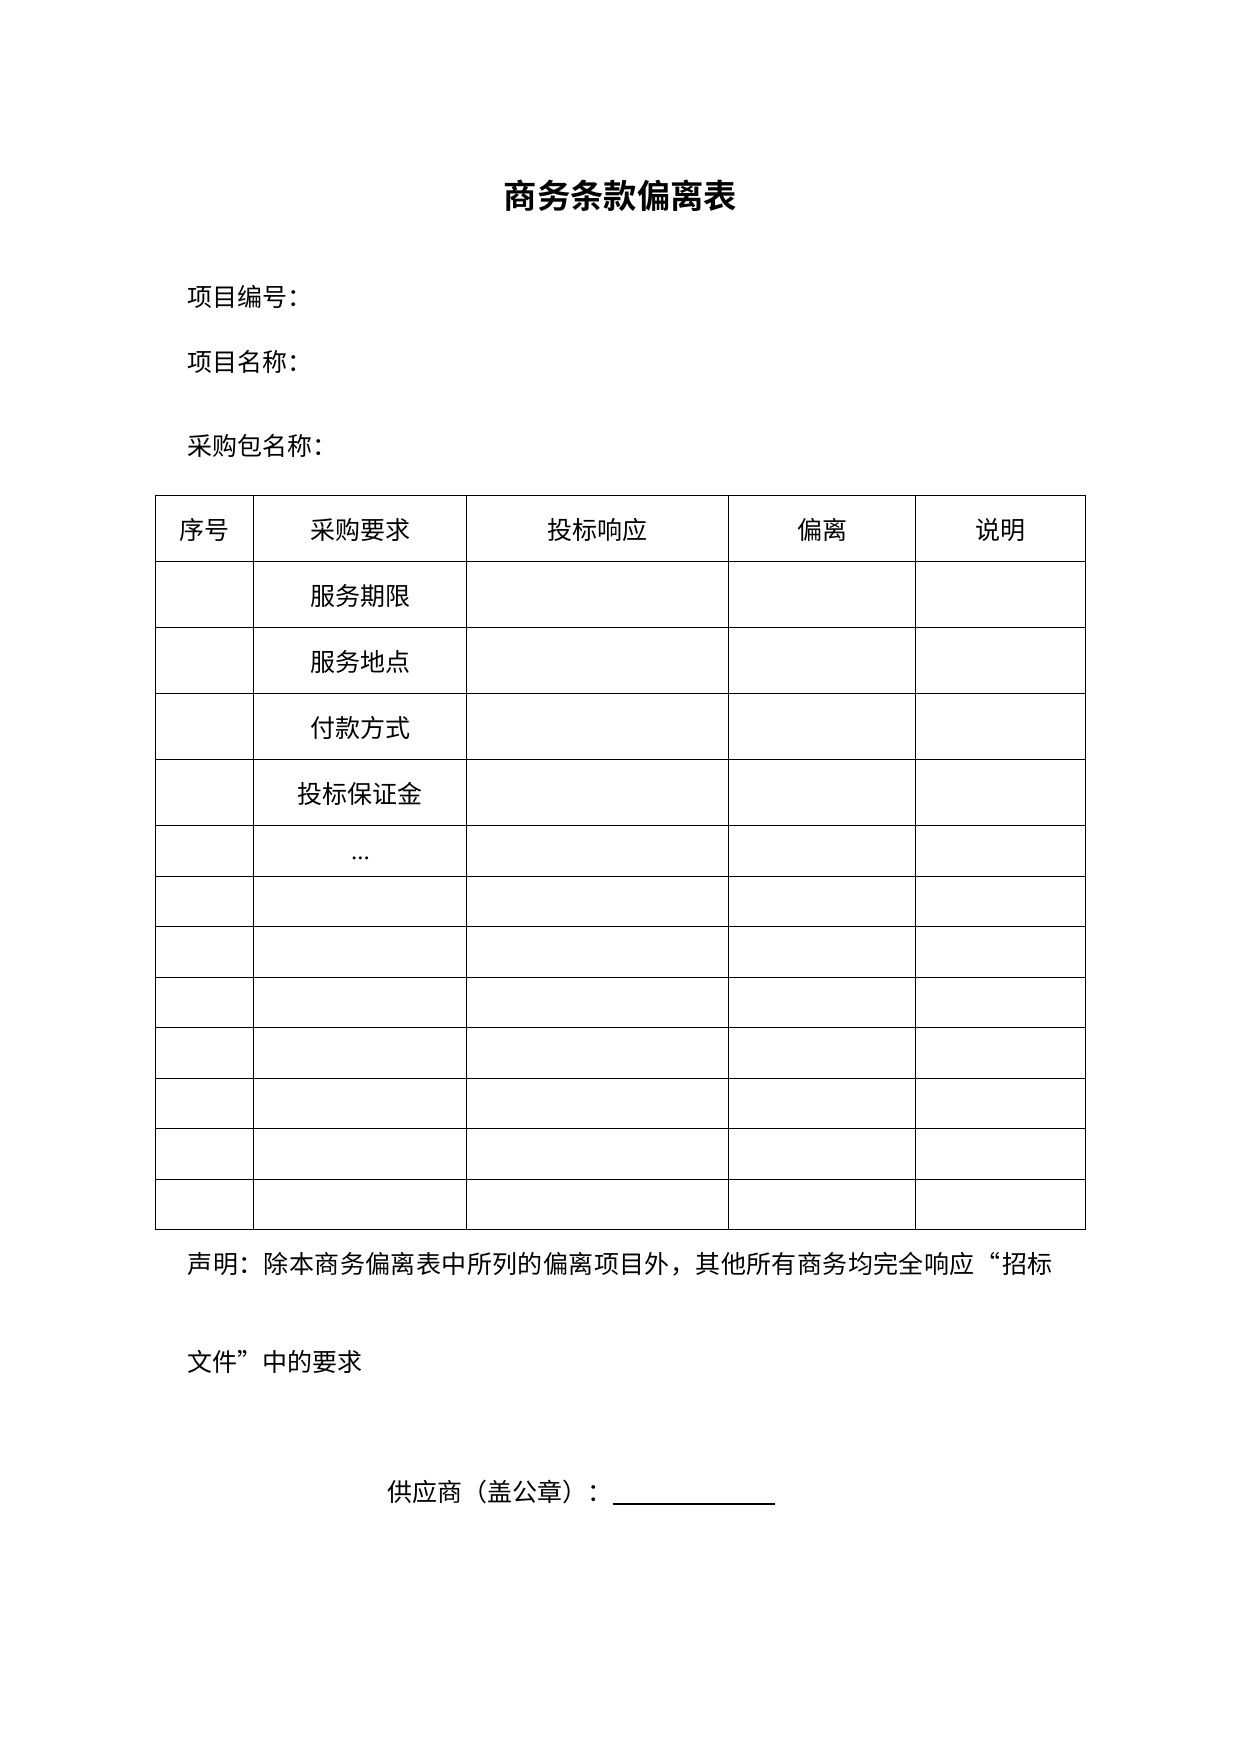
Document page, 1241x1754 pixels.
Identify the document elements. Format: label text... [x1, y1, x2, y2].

text 采购包名称： [187, 412, 1053, 477]
table_cell [729, 1079, 915, 1128]
table_cell [156, 978, 253, 1027]
table_cell [467, 760, 728, 825]
table_cell [156, 1129, 253, 1179]
table_cell [916, 877, 1085, 926]
table_cell [729, 628, 915, 693]
table_cell [729, 927, 915, 977]
table_cell [254, 927, 466, 977]
table_cell 投标保证金 [254, 760, 466, 825]
table_cell [916, 927, 1085, 977]
table_cell [254, 1028, 466, 1078]
table_cell [916, 1079, 1085, 1128]
table_cell [467, 826, 728, 876]
table_cell [156, 1028, 253, 1078]
table_cell [467, 877, 728, 926]
table_cell [729, 826, 915, 876]
table_cell [467, 978, 728, 1027]
text 供应商（盖公章）： [187, 1458, 1053, 1523]
table_cell [156, 1180, 253, 1229]
table_cell [916, 826, 1085, 876]
table_cell [916, 978, 1085, 1027]
table_header 序号 [156, 496, 253, 561]
table_cell [916, 562, 1085, 627]
table_cell [254, 1129, 466, 1179]
table_cell [916, 1180, 1085, 1229]
table_header 采购要求 [254, 496, 466, 561]
table_header 偏离 [729, 496, 915, 561]
text 项目编号： [187, 263, 1053, 328]
table_cell [729, 1129, 915, 1179]
table_cell [729, 877, 915, 926]
table_cell 付款方式 [254, 694, 466, 759]
table_cell [729, 760, 915, 825]
table_cell [254, 978, 466, 1027]
table_cell [916, 760, 1085, 825]
table_cell [467, 927, 728, 977]
table_cell 服务地点 [254, 628, 466, 693]
table_cell [467, 694, 728, 759]
table_cell [467, 1079, 728, 1128]
table_cell [254, 1079, 466, 1128]
table_cell [916, 694, 1085, 759]
table_cell [156, 628, 253, 693]
table_cell [467, 1180, 728, 1229]
table_cell [467, 1129, 728, 1179]
text 项目名称： [187, 328, 1053, 393]
table_cell [254, 1180, 466, 1229]
table_cell [916, 1129, 1085, 1179]
table_cell [916, 628, 1085, 693]
table_cell [729, 694, 915, 759]
subtitle 商务条款偏离表 [187, 162, 1053, 227]
table_cell [156, 927, 253, 977]
text 声明：除本商务偏离表中所列的偏离项目外，其他所有商务均完全响应“招标文件”中的要求 [187, 1230, 1053, 1393]
table_cell [467, 1028, 728, 1078]
table_cell [156, 694, 253, 759]
table_cell [156, 877, 253, 926]
table_header 说明 [916, 496, 1085, 561]
table_cell [729, 562, 915, 627]
table_cell [156, 562, 253, 627]
table_cell [916, 1028, 1085, 1078]
table_cell [467, 562, 728, 627]
table_cell [467, 628, 728, 693]
table_cell [156, 1079, 253, 1128]
table_cell [156, 826, 253, 876]
table_cell [729, 1028, 915, 1078]
table_cell [729, 978, 915, 1027]
table_cell ... [254, 826, 466, 876]
table_cell [729, 1180, 915, 1229]
table_cell [254, 877, 466, 926]
table_header 投标响应 [467, 496, 728, 561]
table_cell [156, 760, 253, 825]
table_cell 服务期限 [254, 562, 466, 627]
